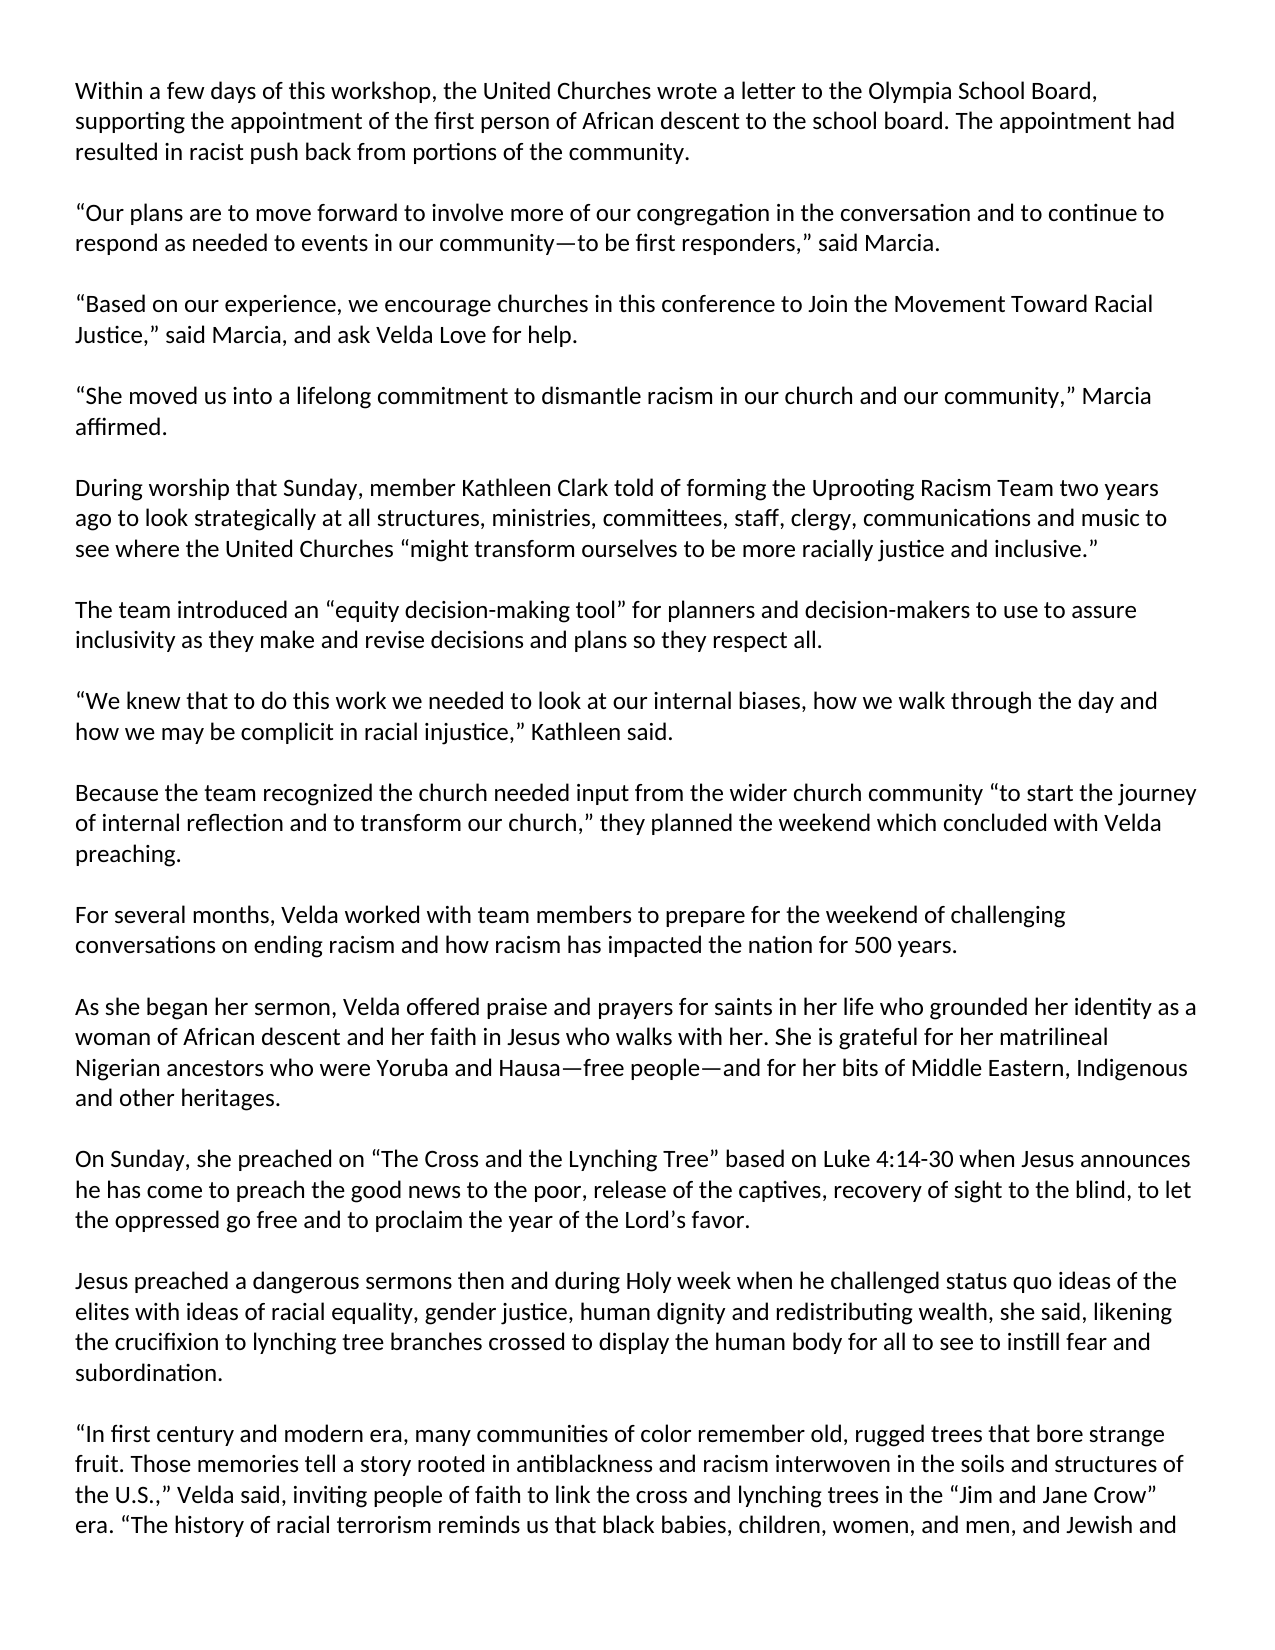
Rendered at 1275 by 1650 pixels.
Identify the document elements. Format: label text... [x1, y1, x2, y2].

text On Sunday, she preached on “The Cross and the Lynching Tree” based on Luke 4:14-30 when Jesus announces he has come to preach the good news to the poor, release of the captives, recovery of sight to the blind, to let the oppressed go free and to proclaim the year of the Lord’s favor. [75, 1143, 1200, 1235]
text As she began her sermon, Velda offered praise and prayers for saints in her life who grounded her identity as a woman of African descent and her faith in Jesus who walks with her. She is grateful for her matrilineal Nigerian ancestors who were Yoruba and Hausa—free people—and for her bits of Middle Eastern, Indigenous and other heritages. [75, 991, 1200, 1113]
text “Our plans are to move forward to involve more of our congregation in the conversation and to continue to respond as needed to events in our community—to be first responders,” said Marcia. [75, 197, 1200, 258]
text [75, 1418, 1200, 1540]
text Within a few days of this workshop, the United Churches wrote a letter to the Olympia School Board, supporting the appointment of the first person of African descent to the school board. The appointment had resulted in racist push back from portions of the community. [75, 75, 1200, 167]
text The team introduced an “equity decision-making tool” for planners and decision-makers to use to assure inclusivity as they make and revise decisions and plans so they respect all. [75, 594, 1200, 655]
text Jesus preached a dangerous sermons then and during Holy week when he challenged status quo ideas of the elites with ideas of racial equality, gender justice, human dignity and redistributing wealth, she said, likening the crucifixion to lynching tree branches crossed to display the human body for all to see to instill fear and subordination. [75, 1265, 1200, 1387]
text “She moved us into a lifelong commitment to dismantle racism in our church and our community,” Marcia affirmed. [75, 380, 1200, 441]
text “We knew that to do this work we needed to look at our internal biases, how we walk through the day and how we may be complicit in racial injustice,” Kathleen said. [75, 685, 1200, 746]
text For several months, Velda worked with team members to prepare for the weekend of challenging conversations on ending racism and how racism has impacted the nation for 500 years. [75, 899, 1200, 960]
text “Based on our experience, we encourage churches in this conference to Join the Movement Toward Racial Justice,” said Marcia, and ask Velda Love for help. [75, 289, 1200, 350]
text During worship that Sunday, member Kathleen Clark told of forming the Uprooting Racism Team two years ago to look strategically at all structures, ministries, committees, staff, clergy, communications and music to see where the United Churches “might transform ourselves to be more racially justice and inclusive.” [75, 472, 1200, 563]
text Because the team recognized the church needed input from the wider church community “to start the journey of internal reflection and to transform our church,” they planned the weekend which concluded with Velda preaching. [75, 777, 1200, 868]
